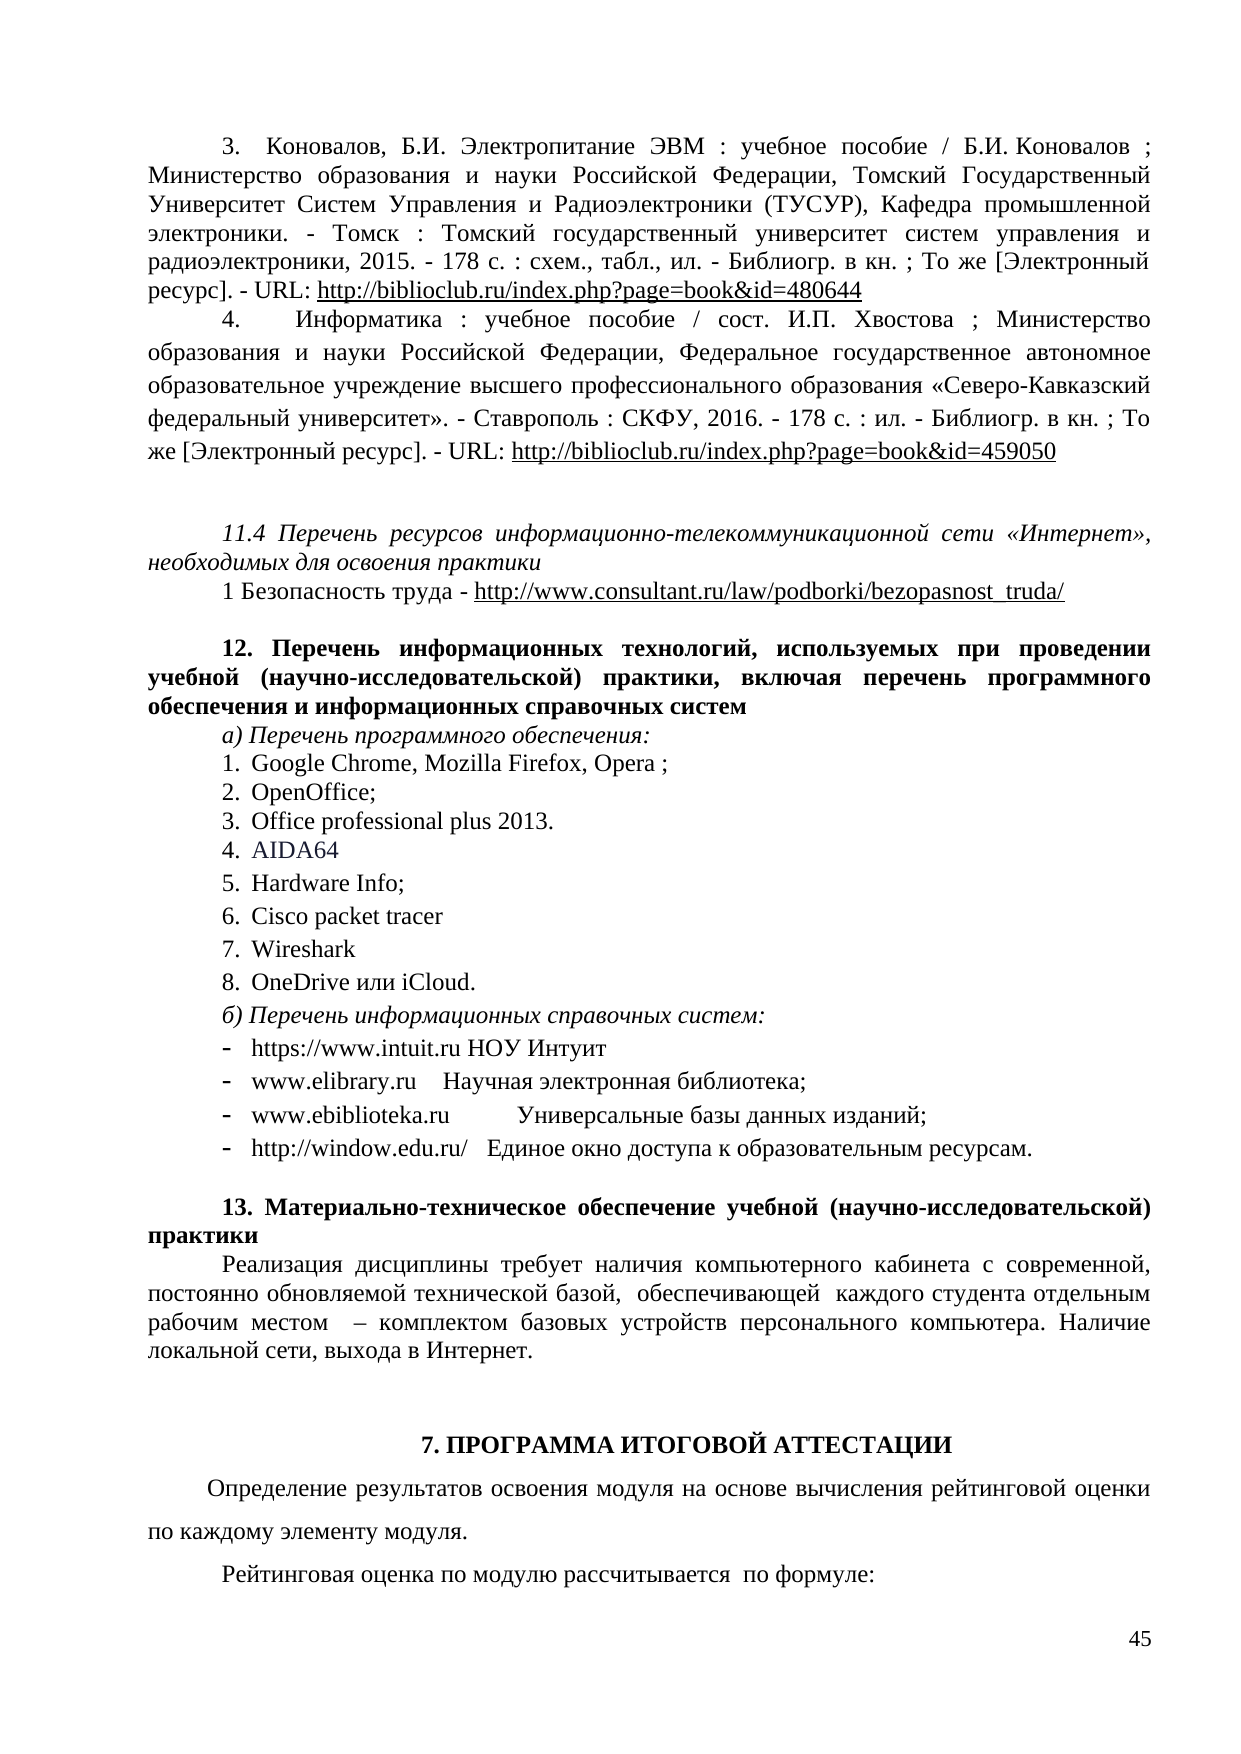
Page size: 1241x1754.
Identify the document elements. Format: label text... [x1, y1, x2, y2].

list Google Chrome, Mozilla Firefox, Opera ; [148, 748, 1152, 777]
list OpenOffice; [148, 777, 1152, 806]
list http://window.edu.ru/ Единое окно доступа к образовательным ресурсам. [148, 1129, 1152, 1163]
list Cisco packet tracer [148, 901, 1152, 929]
text Определение результатов освоения модуля на основе вычисления рейтинговой оценки по каждому элементу модуля. [148, 1473, 1152, 1545]
list Информатика : учебное пособие / сост. И.П. Хвостова ; Министерство образования и науки Российской Федерации, Федеральное государственное автономное образовательное учреждение высшего профессионального образования «Северо-Кавказский федеральный университет». - Ставрополь : СКФУ, 2016. - 178 с. : ил. - Библиогр. в кн. ; То же [Электронный ресурс]. - URL: http://biblioclub.ru/index.php?page=book&id=459050 [148, 304, 1152, 465]
subtitle 1 Безопасность труда - http://www.consultant.ru/law/podborki/bezopasnost_truda/ [148, 576, 1152, 605]
list Коновалов, Б.И. Электропитание ЭВМ : учебное пособие / Б.И. Коновалов ; Министерство образования и науки Российской Федерации, Томский Государственный Университет Систем Управления и Радиоэлектроники (ТУСУР), Кафедра промышленной электроники. - Томск : Томский государственный университет систем управления и радиоэлектроники, 2015. - 178 с. : схем., табл., ил. - Библиогр. в кн. ; То же [Электронный ресурс]. - URL: http://biblioclub.ru/index.php?page=book&id=480644 [148, 131, 1152, 304]
text 7. ПРОГРАММА ИТОГОВОЙ АТТЕСТАЦИИ [148, 1430, 1152, 1459]
list www.elibrary.ru Научная электронная библиотека; [148, 1062, 1152, 1096]
text Рейтинговая оценка по модулю рассчитывается по формуле: [148, 1559, 1152, 1588]
list OneDrive или iCloud. [148, 967, 1152, 996]
text 12. Перечень информационных технологий, используемых при проведении учебной (научно-исследовательской) практики, включая перечень программного обеспечения и информационных справочных систем [148, 633, 1152, 720]
text б) Перечень информационных справочных систем: [148, 1000, 1152, 1029]
text Реализация дисциплины требует наличия компьютерного кабинета с современной, постоянно обновляемой технической базой, обеспечивающей каждого студента отдельным рабочим местом – комплектом базовых устройств персонального компьютера. Наличие локальной сети, выхода в Интернет. [148, 1249, 1152, 1364]
text 13. Материально-техническое обеспечение учебной (научно-исследовательской) практики [148, 1192, 1152, 1249]
list Office professional plus 2013. [148, 806, 1152, 835]
text 11.4 Перечень ресурсов информационно-телекоммуникационной сети «Интернет», необходимых для освоения практики [148, 518, 1152, 576]
list Wireshark [148, 934, 1152, 963]
text а) Перечень программного обеспечения: [148, 720, 1152, 748]
list www.ebiblioteka.ru Универсальные базы данных изданий; [148, 1096, 1152, 1129]
list https://www.intuit.ru НОУ Интуит [148, 1029, 1152, 1062]
list AIDA64 [148, 835, 1152, 863]
list Hardware Info; [148, 868, 1152, 897]
